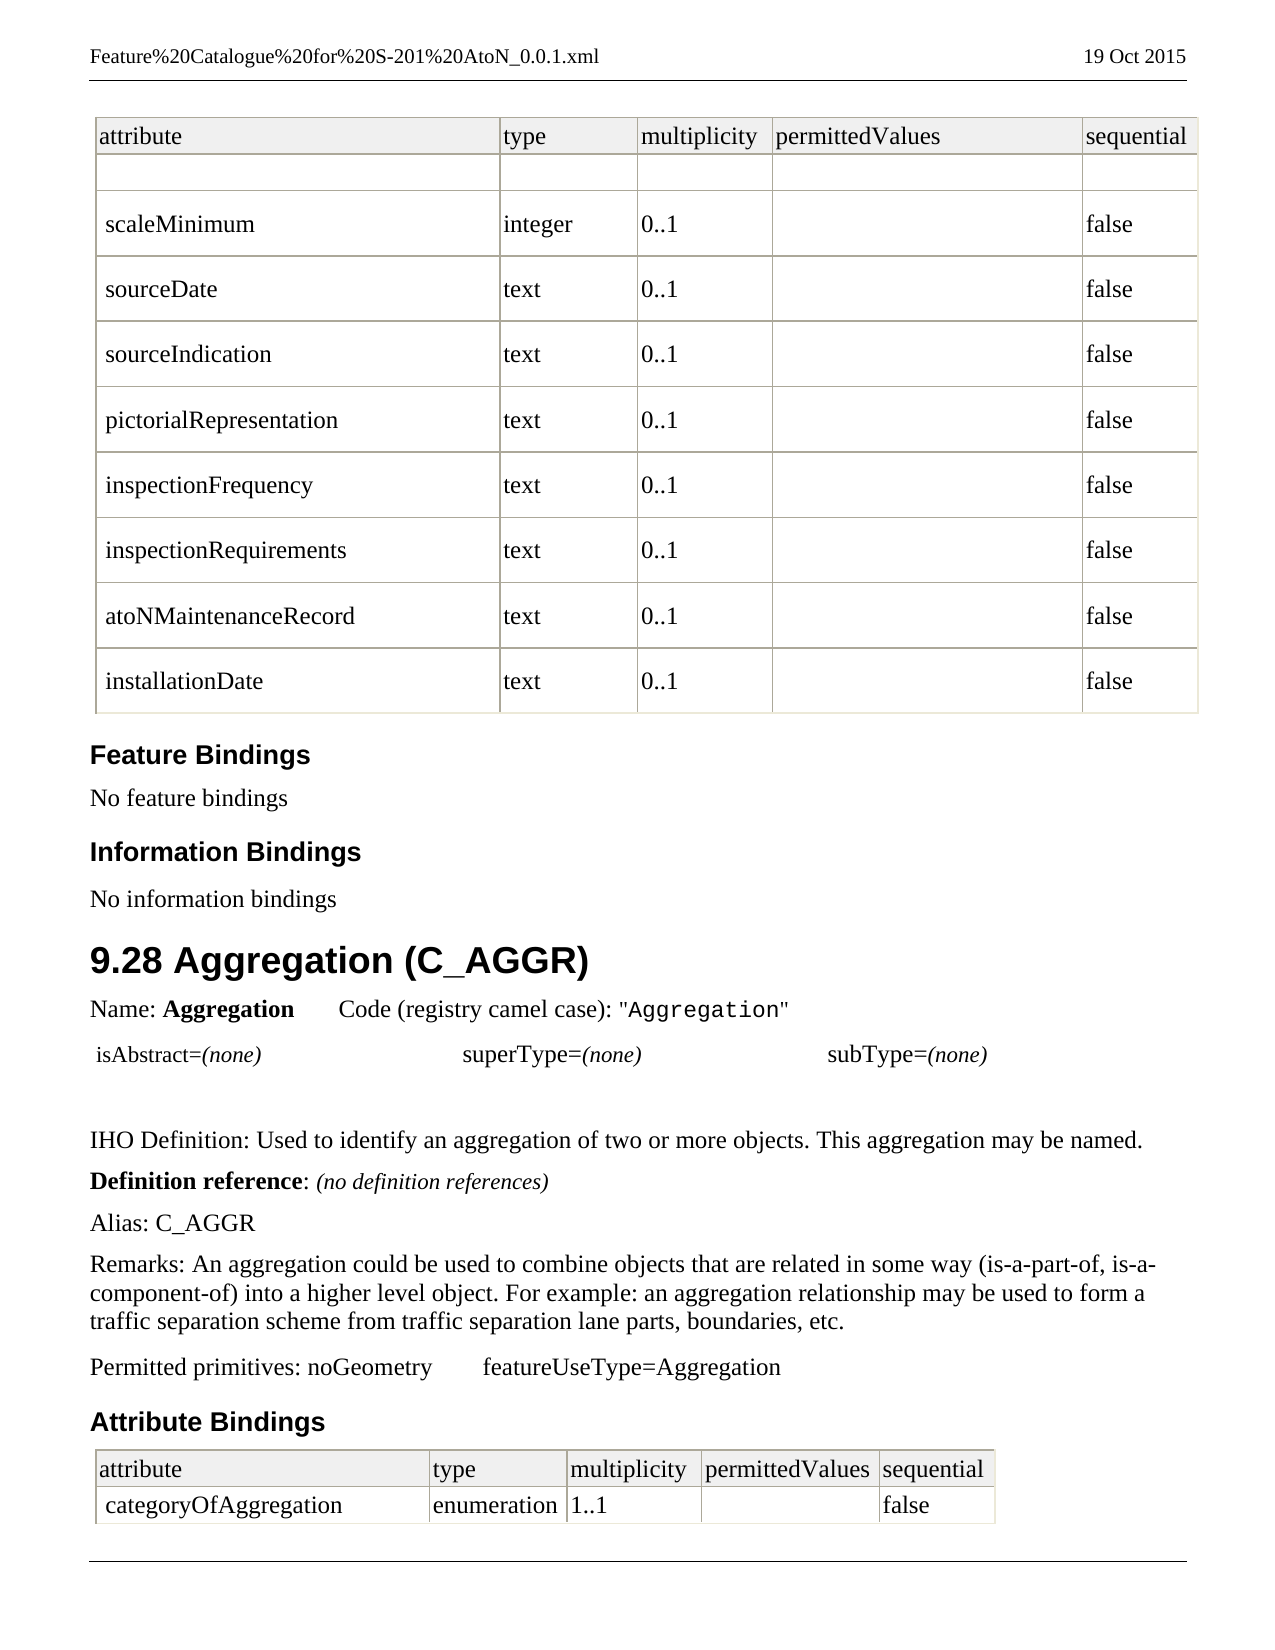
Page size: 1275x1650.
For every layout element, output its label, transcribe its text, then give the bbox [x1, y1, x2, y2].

text Definition reference: (no definition references) [89, 1166, 1185, 1195]
text Permitted primitives: noGeometry featureUseType=Aggregation [89, 1352, 1185, 1381]
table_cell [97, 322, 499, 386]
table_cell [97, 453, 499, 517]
subtitle 9.28 Aggregation (C_AGGR) [89, 938, 1185, 981]
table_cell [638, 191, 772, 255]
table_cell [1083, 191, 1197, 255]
text No feature bindings [89, 783, 1185, 811]
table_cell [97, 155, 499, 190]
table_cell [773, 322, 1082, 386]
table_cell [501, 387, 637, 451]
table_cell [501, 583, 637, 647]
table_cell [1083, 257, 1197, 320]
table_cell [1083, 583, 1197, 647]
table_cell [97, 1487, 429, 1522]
subtitle Attribute Bindings [89, 1406, 1185, 1437]
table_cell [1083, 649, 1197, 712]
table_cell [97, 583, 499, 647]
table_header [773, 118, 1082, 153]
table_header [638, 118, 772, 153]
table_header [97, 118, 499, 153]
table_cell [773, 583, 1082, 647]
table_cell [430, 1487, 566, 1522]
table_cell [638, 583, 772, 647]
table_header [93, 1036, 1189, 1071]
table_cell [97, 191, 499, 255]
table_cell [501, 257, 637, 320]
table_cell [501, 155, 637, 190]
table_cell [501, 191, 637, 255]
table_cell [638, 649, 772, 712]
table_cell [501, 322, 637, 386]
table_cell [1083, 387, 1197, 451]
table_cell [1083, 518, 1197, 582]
text Remarks: An aggregation could be used to combine objects that are related in some way (is-a-part-of, is-a-component-of) into a higher level object. For example: an aggregation relationship may be used to form a traffic separation scheme from traffic separation lane parts, boundaries, etc. [89, 1249, 1185, 1335]
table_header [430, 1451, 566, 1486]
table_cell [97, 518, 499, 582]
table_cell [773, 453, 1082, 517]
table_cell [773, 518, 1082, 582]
text No information bindings [89, 884, 1185, 913]
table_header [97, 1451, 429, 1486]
subtitle Information Bindings [89, 836, 1185, 868]
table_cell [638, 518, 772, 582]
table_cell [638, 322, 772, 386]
text Alias: C_AGGR [89, 1208, 1185, 1236]
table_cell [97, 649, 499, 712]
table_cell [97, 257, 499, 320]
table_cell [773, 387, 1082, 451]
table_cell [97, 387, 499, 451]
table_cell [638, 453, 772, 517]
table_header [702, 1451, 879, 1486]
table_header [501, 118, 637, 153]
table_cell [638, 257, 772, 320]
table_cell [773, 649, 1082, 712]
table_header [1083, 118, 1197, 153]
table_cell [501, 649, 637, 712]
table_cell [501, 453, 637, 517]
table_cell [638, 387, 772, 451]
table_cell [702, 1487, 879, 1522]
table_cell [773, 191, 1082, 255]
text Name: Aggregation Code (registry camel case): "Aggregation" [89, 994, 1185, 1024]
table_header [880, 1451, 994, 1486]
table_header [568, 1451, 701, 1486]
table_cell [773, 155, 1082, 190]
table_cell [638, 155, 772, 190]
text IHO Definition: Used to identify an aggregation of two or more objects. This aggregation may be named. [89, 1125, 1185, 1154]
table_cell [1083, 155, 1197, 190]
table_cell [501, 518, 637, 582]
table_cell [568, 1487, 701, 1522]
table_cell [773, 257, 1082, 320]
subtitle Feature Bindings [89, 739, 1185, 770]
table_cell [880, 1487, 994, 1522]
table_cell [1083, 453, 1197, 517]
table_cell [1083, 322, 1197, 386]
